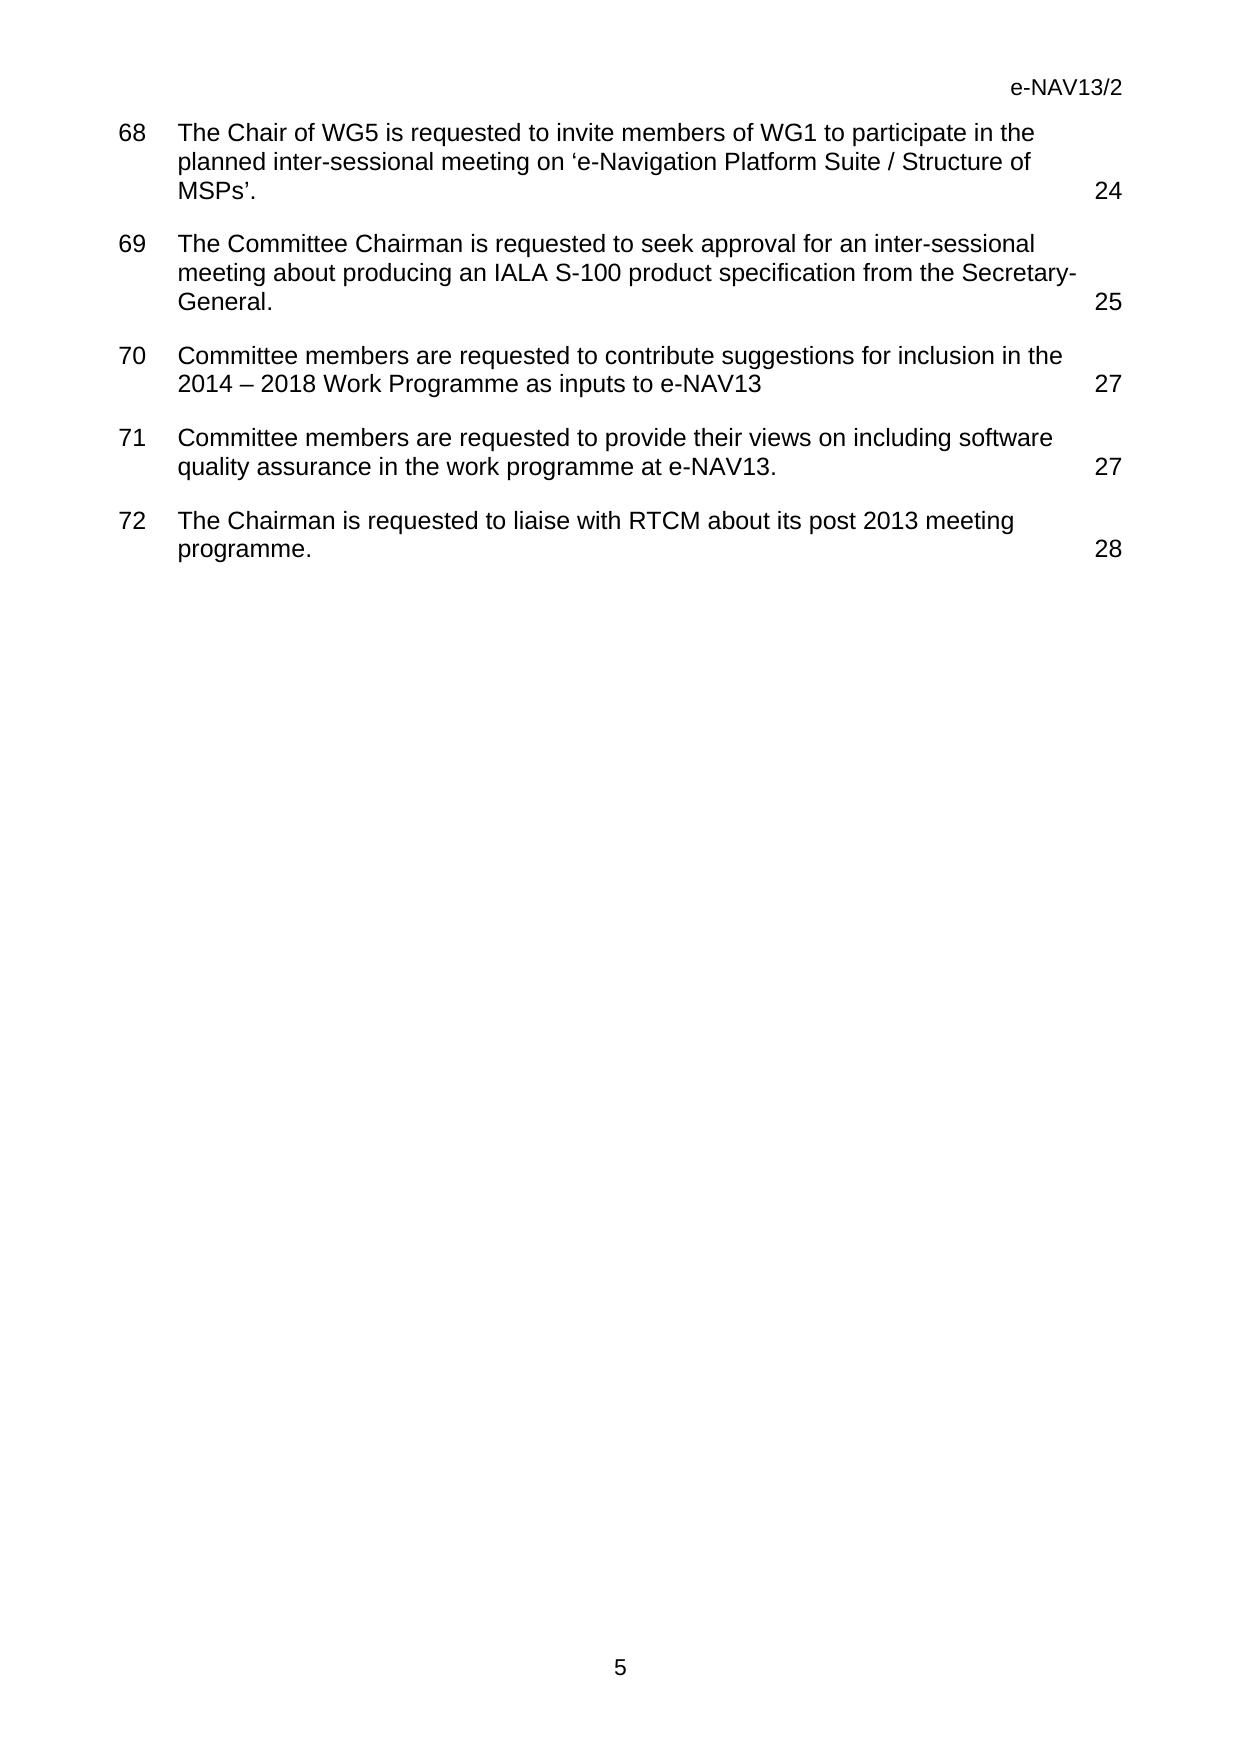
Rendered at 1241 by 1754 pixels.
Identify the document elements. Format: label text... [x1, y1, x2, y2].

text 72 The Chairman is requested to liaise with RTCM about its post 2013 meeting programme. 28 [118, 506, 1093, 563]
text 70 Committee members are requested to contribute suggestions for inclusion in the 2014 – 2018 Work Programme as inputs to e-NAV13 27 [118, 341, 1093, 398]
text 68 The Chair of WG5 is requested to invite members of WG1 to participate in the planned inter-sessional meeting on ‘e-Navigation Platform Suite / Structure of MSPs’. 24 [118, 118, 1093, 204]
text 69 The Committee Chairman is requested to seek approval for an inter-sessional meeting about producing an IALA S-100 product specification from the Secretary-General. 25 [118, 229, 1093, 316]
text 71 Committee members are requested to provide their views on including software quality assurance in the work programme at e-NAV13. 27 [118, 423, 1093, 481]
